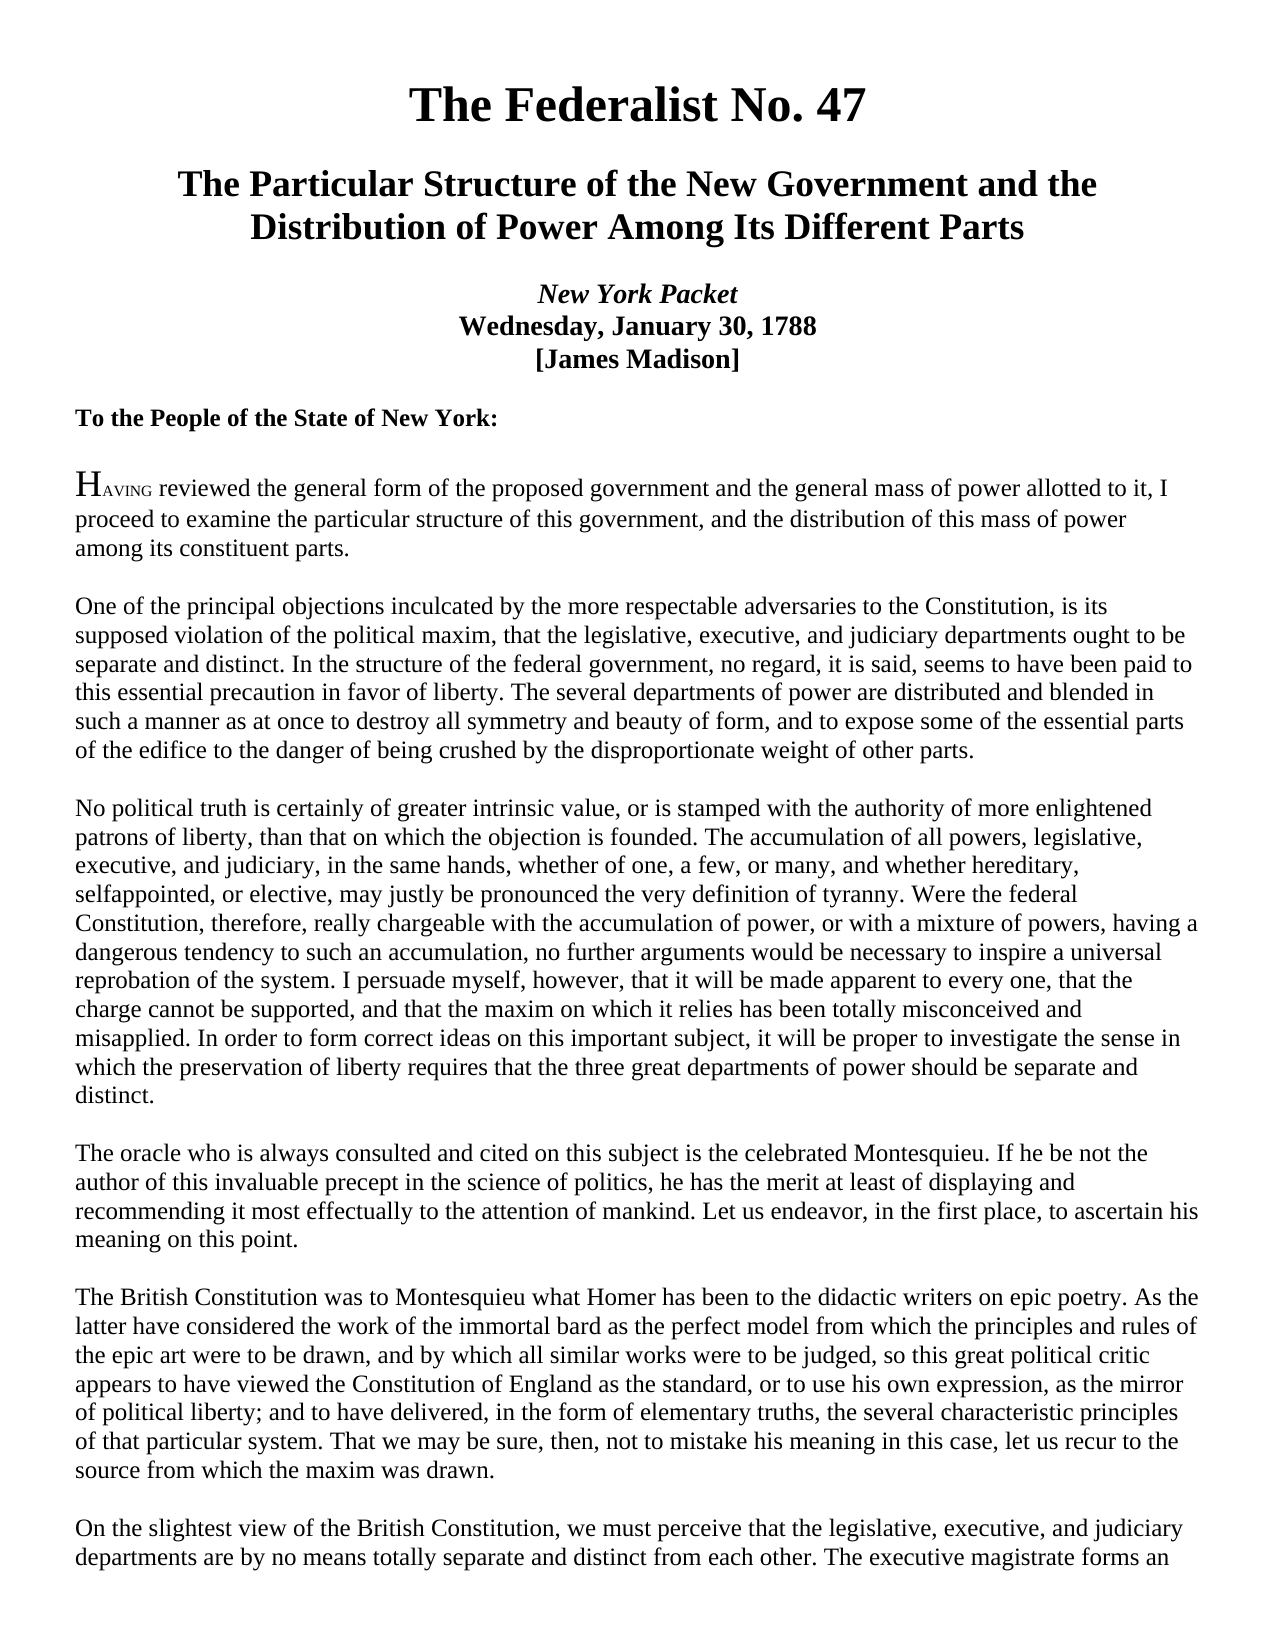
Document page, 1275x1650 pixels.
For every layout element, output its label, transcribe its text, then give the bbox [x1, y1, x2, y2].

text One of the principal objections inculcated by the more respectable adversaries to the Constitution, is its supposed violation of the political maxim, that the legislative, executive, and judiciary departments ought to be separate and distinct. In the structure of the federal government, no regard, it is said, seems to have been paid to this essential precaution in favor of liberty. The several departments of power are distributed and blended in such a manner as at once to destroy all symmetry and beauty of form, and to expose some of the essential parts of the edifice to the danger of being crushed by the disproportionate weight of other parts. [75, 591, 1200, 764]
text The oracle who is always consulted and cited on this subject is the celebrated Montesquieu. If he be not the author of this invaluable precept in the science of politics, he has the merit at least of displaying and recommending it most effectually to the attention of mankind. Let us endeavor, in the first place, to ascertain his meaning on this point. [75, 1138, 1200, 1253]
text No political truth is certainly of greater intrinsic value, or is stamped with the authority of more enlightened patrons of liberty, than that on which the objection is founded. The accumulation of all powers, legislative, executive, and judiciary, in the same hands, whether of one, a few, or many, and whether hereditary, selfappointed, or elective, may justly be pronounced the very definition of tyranny. Were the federal Constitution, therefore, really chargeable with the accumulation of power, or with a mixture of powers, having a dangerous tendency to such an accumulation, no further arguments would be necessary to inspire a universal reprobation of the system. I persuade myself, however, that it will be made apparent to every one, that the charge cannot be supported, and that the maxim on which it relies has been totally misconceived and misapplied. In order to form correct ideas on this important subject, it will be proper to investigate the sense in which the preservation of liberty requires that the three great departments of power should be separate and distinct. [75, 793, 1200, 1109]
text To the People of the State of New York: [75, 403, 1200, 432]
text HAVING reviewed the general form of the proposed government and the general mass of power allotted to it, I proceed to examine the particular structure of this government, and the distribution of this mass of power among its constituent parts. [75, 461, 1200, 562]
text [75, 1513, 1200, 1570]
text The Federalist No. 47 [75, 75, 1200, 132]
text New York Packet Wednesday, January 30, 1788 [James Madison] [75, 277, 1200, 374]
text The British Constitution was to Montesquieu what Homer has been to the didactic writers on epic poetry. As the latter have considered the work of the immortal bard as the perfect model from which the principles and rules of the epic art were to be drawn, and by which all similar works were to be judged, so this great political critic appears to have viewed the Constitution of England as the standard, or to use his own expression, as the mirror of political liberty; and to have delivered, in the form of elementary truths, the several characteristic principles of that particular system. That we may be sure, then, not to mistake his meaning in this case, let us recur to the source from which the maxim was drawn. [75, 1282, 1200, 1484]
text The Particular Structure of the New Government and the Distribution of Power Among Its Different Parts [75, 162, 1200, 248]
